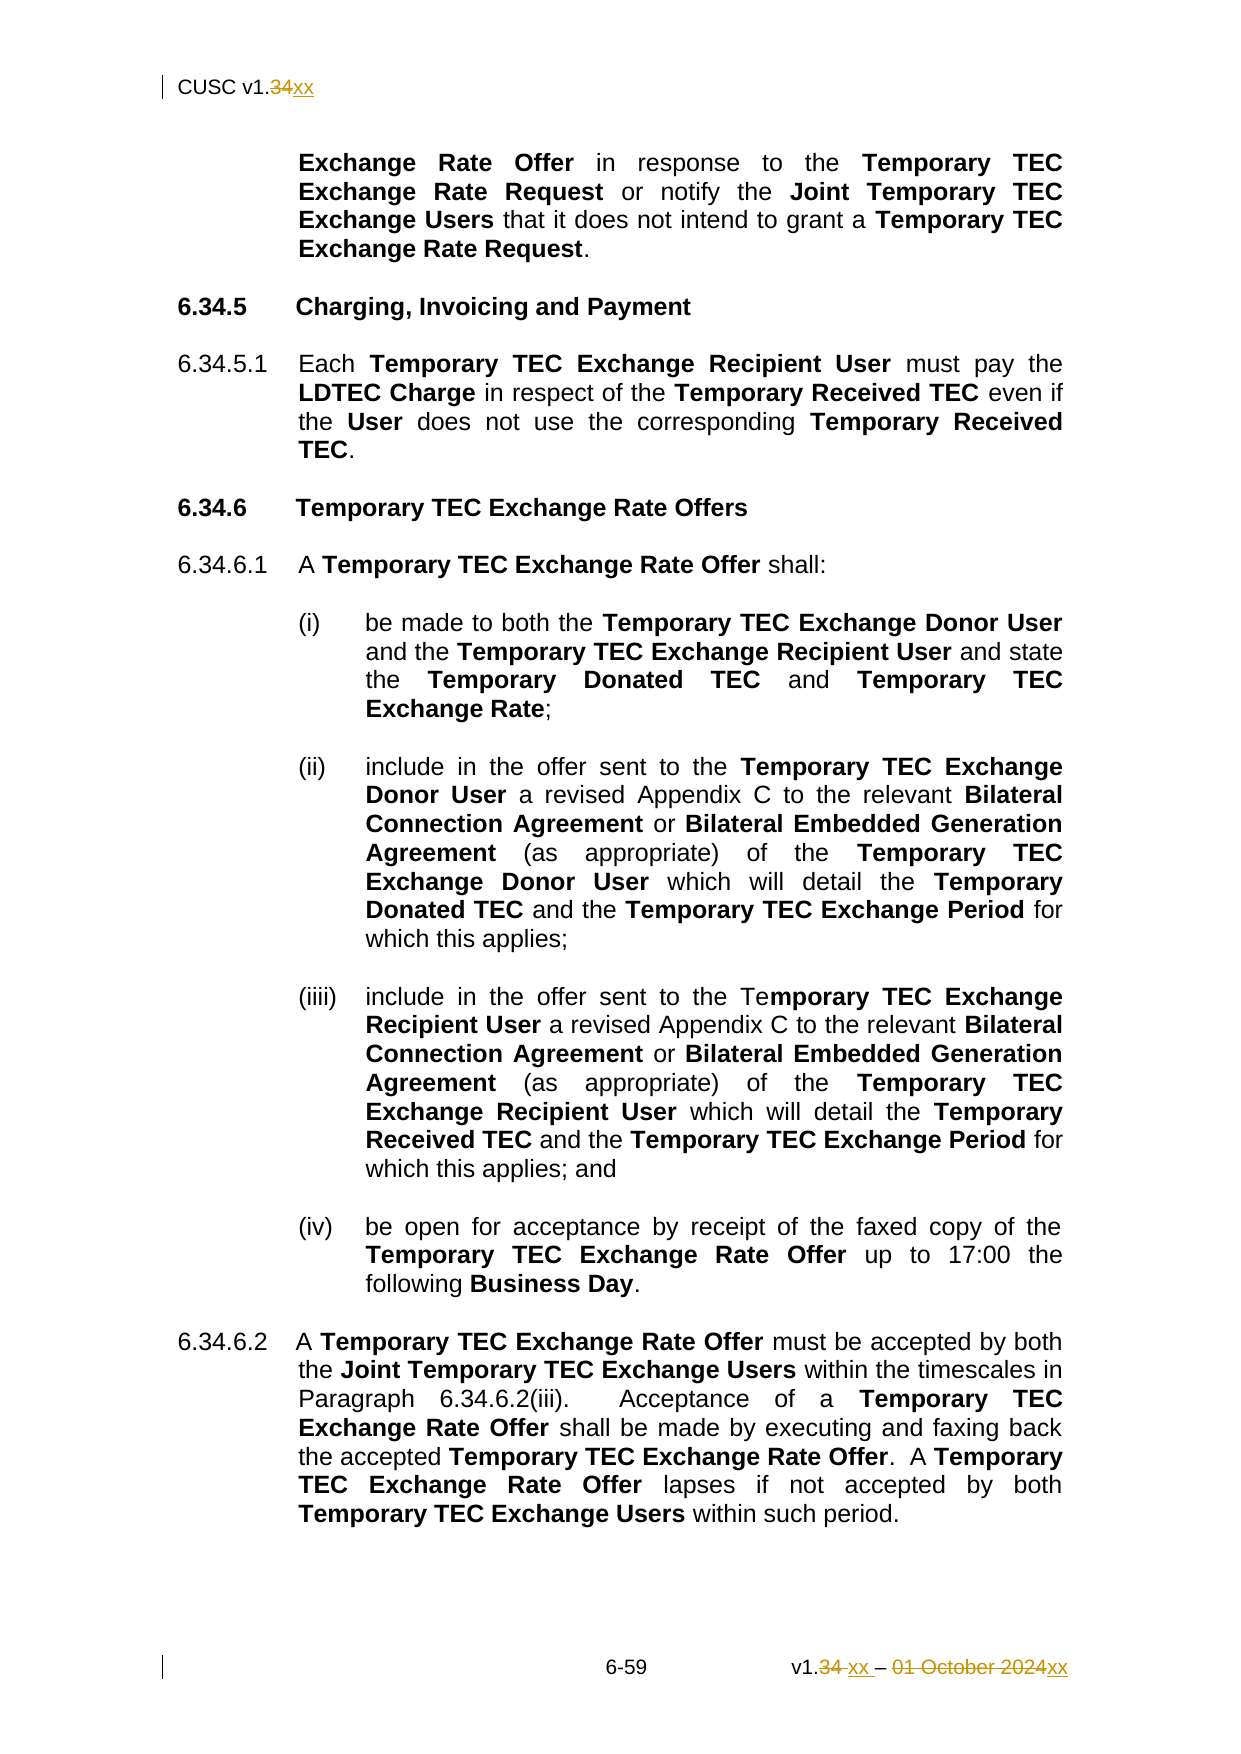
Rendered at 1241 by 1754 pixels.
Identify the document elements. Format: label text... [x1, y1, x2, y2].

text (ii) include in the offer sent to the Temporary TEC Exchange Donor User a revised Appendix C to the relevant Bilateral Connection Agreement or Bilateral Embedded Generation Agreement (as appropriate) of the Temporary TEC Exchange Donor User which will detail the Temporary Donated TEC and the Temporary TEC Exchange Period for which this applies; [177, 751, 1063, 953]
text (iiii) include in the offer sent to the Temporary TEC Exchange Recipient User a revised Appendix C to the relevant Bilateral Connection Agreement or Bilateral Embedded Generation Agreement (as appropriate) of the Temporary TEC Exchange Recipient User which will detail the Temporary Received TEC and the Temporary TEC Exchange Period for which this applies; and [177, 981, 1063, 1183]
text (i) be made to both the Temporary TEC Exchange Donor User and the Temporary TEC Exchange Recipient User and state the Temporary Donated TEC and Temporary TEC Exchange Rate; [177, 608, 1063, 723]
text 6.34.5 Charging, Invoicing and Payment [177, 291, 1063, 320]
text 6.34.5.1 Each Temporary TEC Exchange Recipient User must pay the LDTEC Charge in respect of the Temporary Received TEC even if the User does not use the corresponding Temporary Received TEC. [177, 349, 1063, 464]
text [177, 148, 1063, 263]
text 6.34.6.2 A Temporary TEC Exchange Rate Offer must be accepted by both the Joint Temporary TEC Exchange Users within the timescales in Paragraph 6.34.6.2(iii). Acceptance of a Temporary TEC Exchange Rate Offer shall be made by executing and faxing back the accepted Temporary TEC Exchange Rate Offer. A Temporary TEC Exchange Rate Offer lapses if not accepted by both Temporary TEC Exchange Users within such period. [177, 1326, 1063, 1528]
text 6.34.6 Temporary TEC Exchange Rate Offers [177, 493, 1063, 521]
text (iv) be open for acceptance by receipt of the faxed copy of the Temporary TEC Exchange Rate Offer up to 17:00 the following Business Day. [177, 1211, 1063, 1298]
text 6.34.6.1 A Temporary TEC Exchange Rate Offer shall: [177, 550, 1063, 579]
